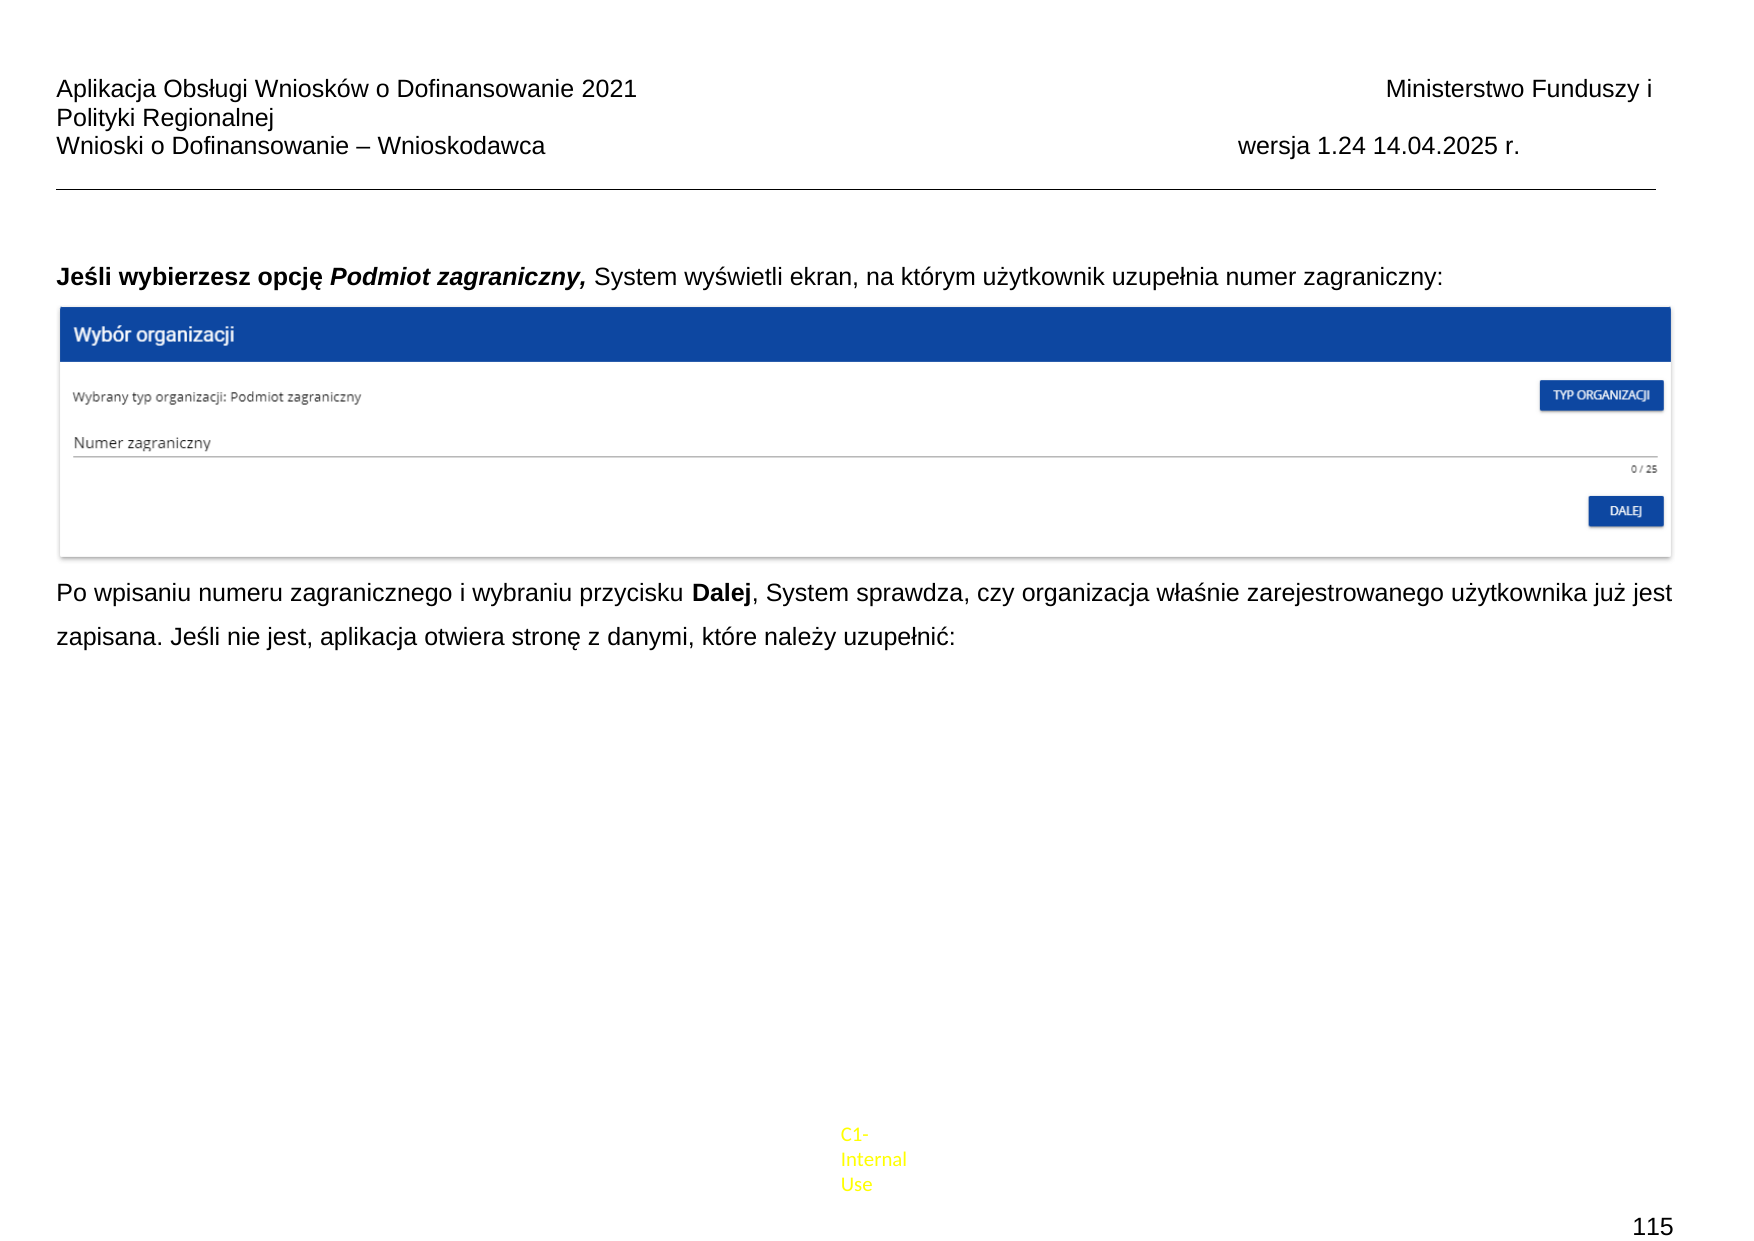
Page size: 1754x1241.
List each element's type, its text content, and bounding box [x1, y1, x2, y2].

picture [56, 305, 1676, 564]
text Po wpisaniu numeru zagranicznego i wybraniu przycisku Dalej, System sprawdza, czy organizacja właśnie zarejestrowanego użytkownika już jest zapisana. Jeśli nie jest, aplikacja otwiera stronę z danymi, które należy uzupełnić: [56, 578, 1674, 650]
text Jeśli wybierzesz opcję Podmiot zagraniczny, System wyświetli ekran, na którym użytkownik uzupełnia numer zagraniczny: [56, 262, 1674, 291]
